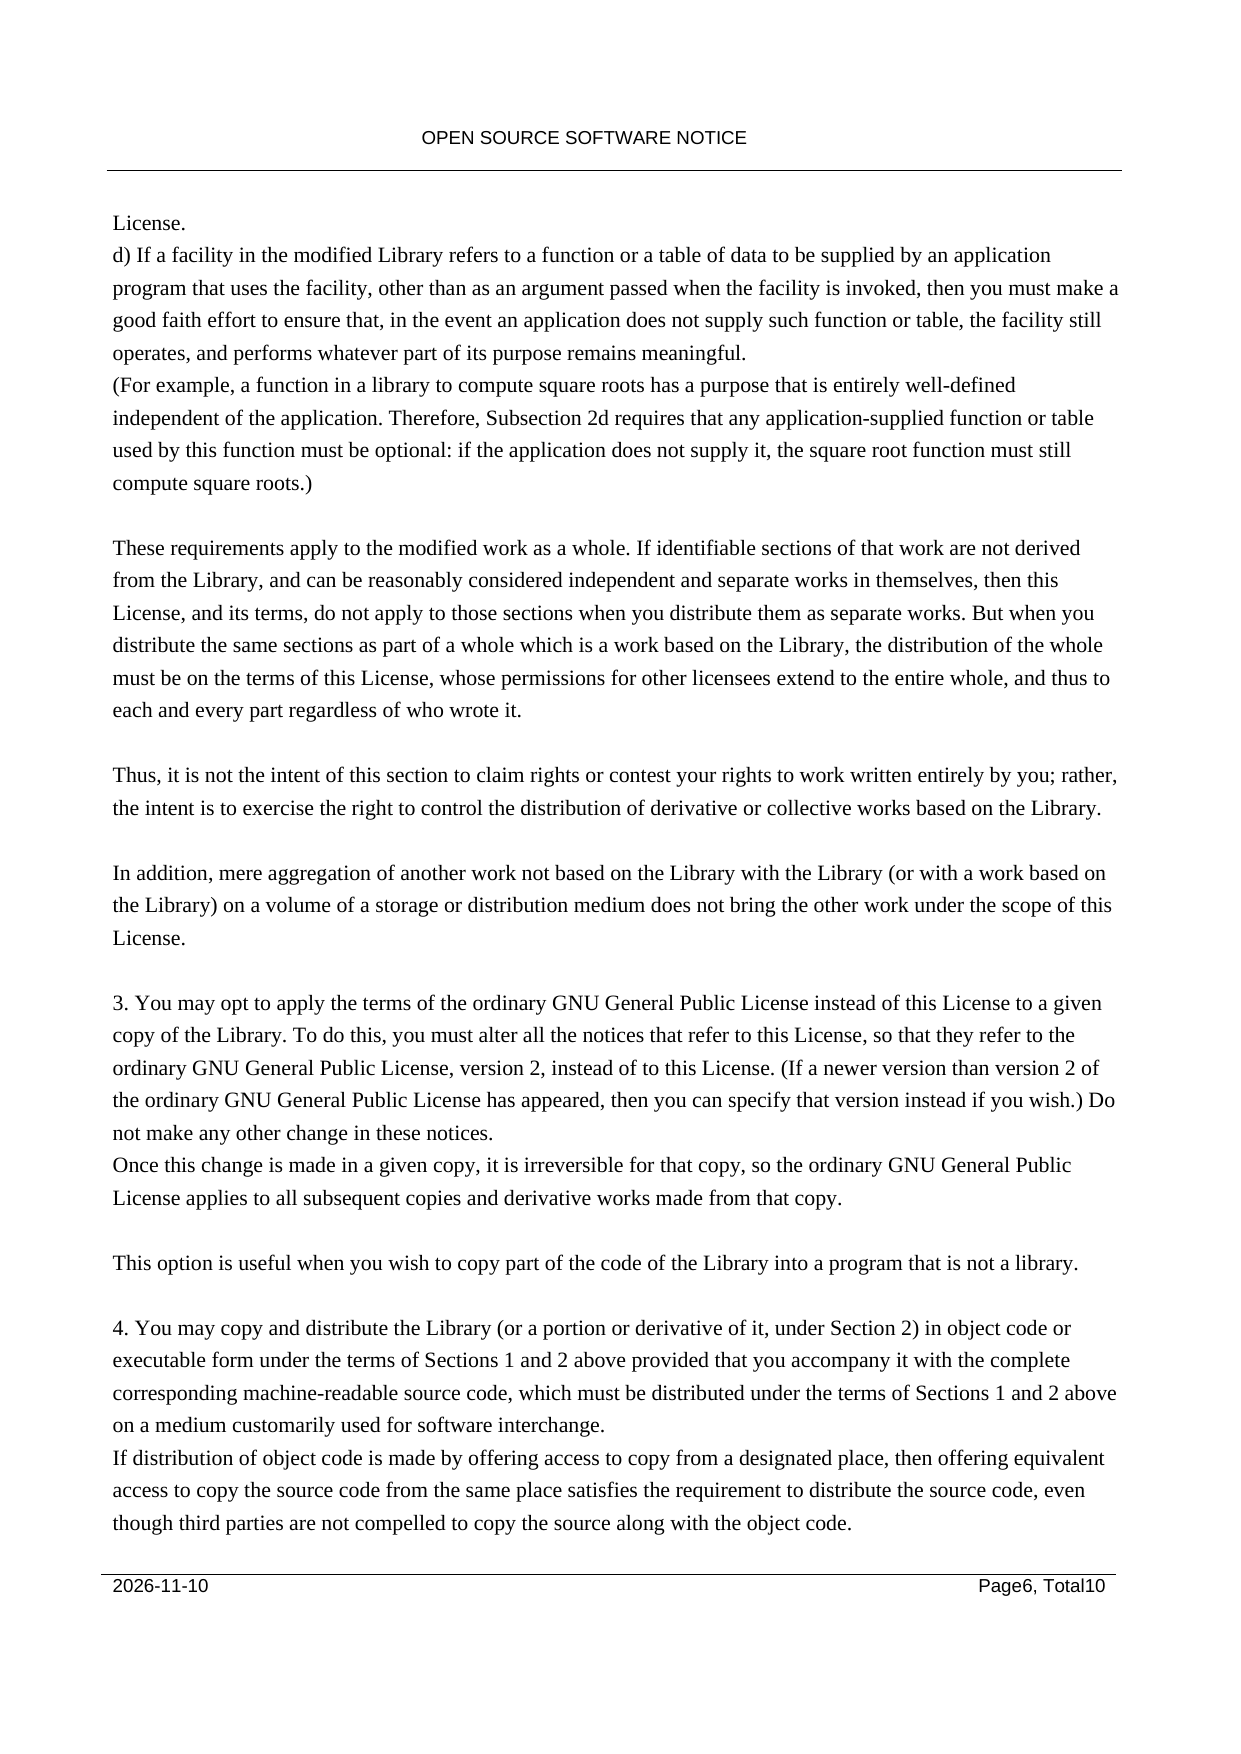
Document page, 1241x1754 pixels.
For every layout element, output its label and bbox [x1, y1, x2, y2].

text [112, 206, 1128, 1539]
